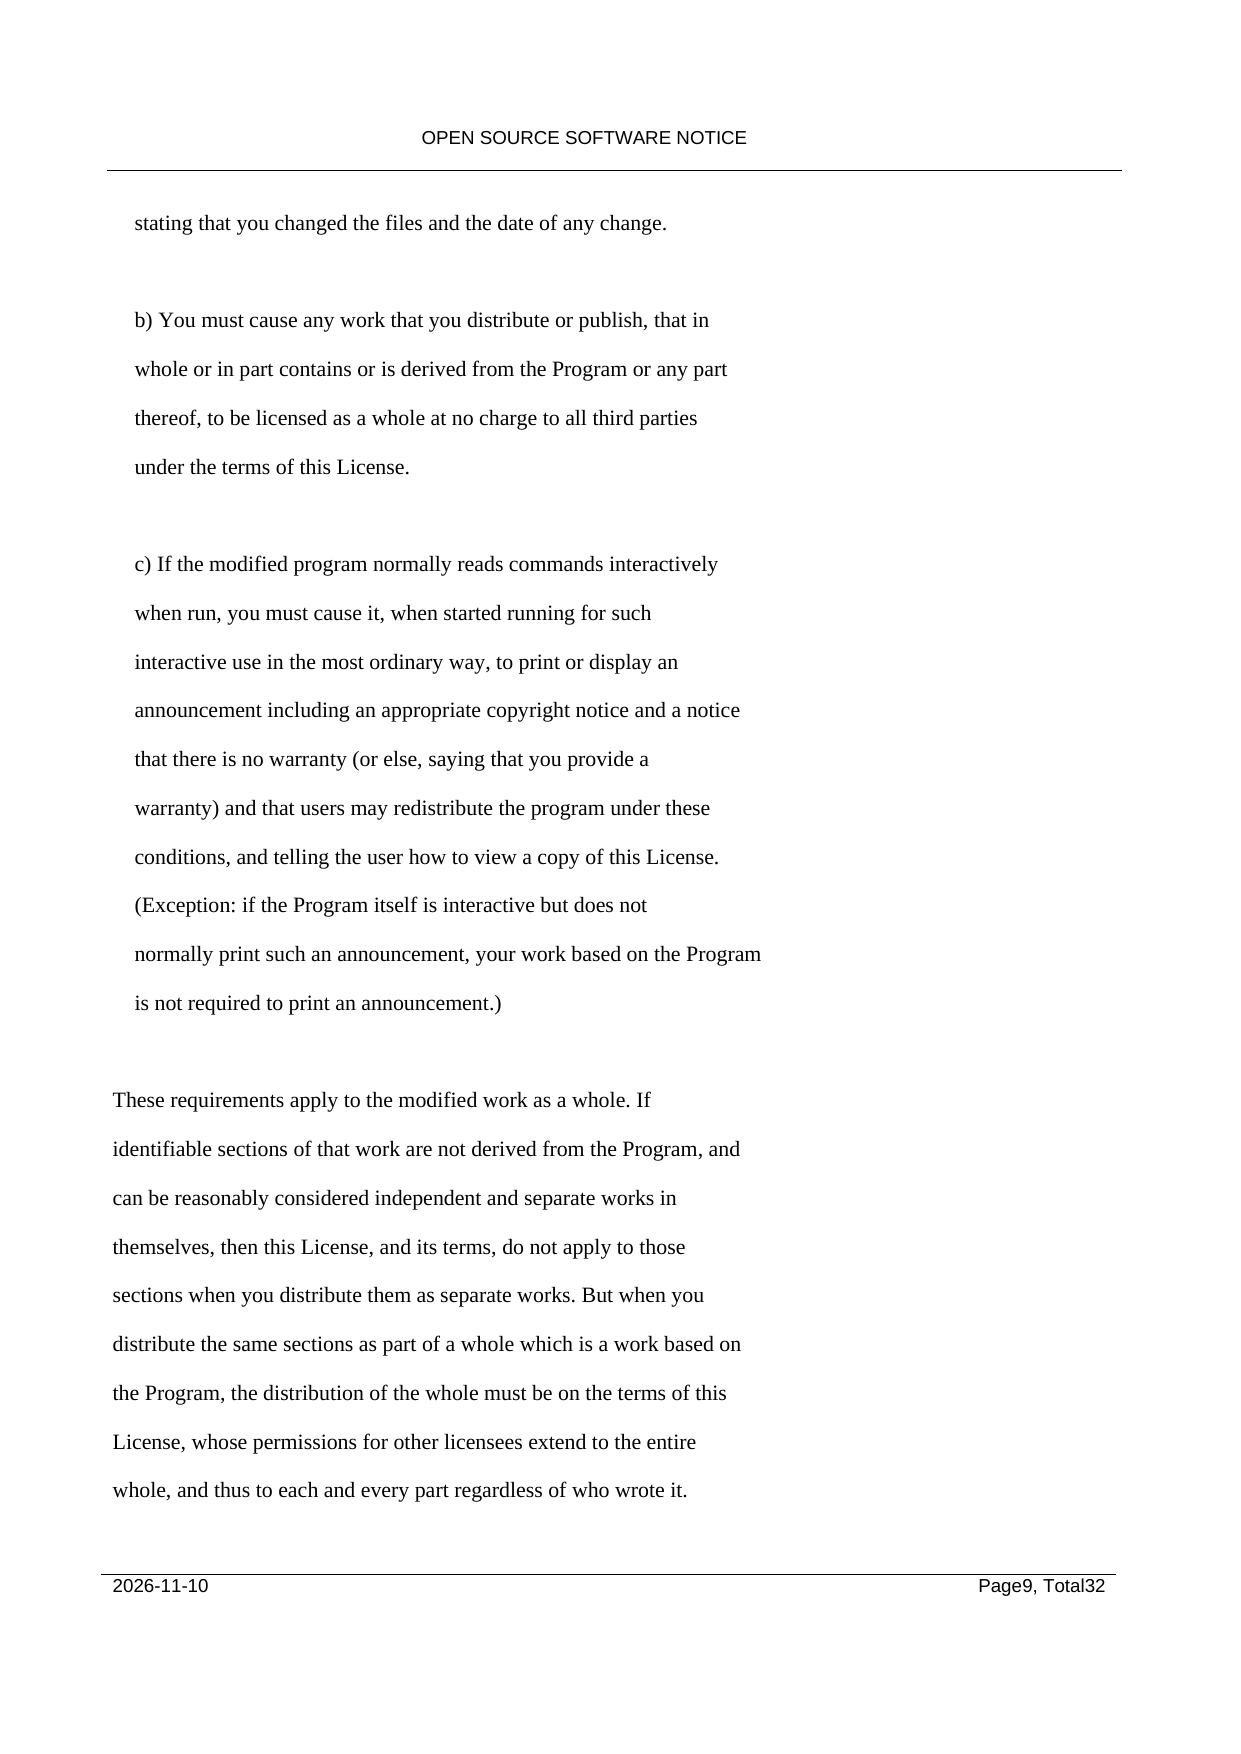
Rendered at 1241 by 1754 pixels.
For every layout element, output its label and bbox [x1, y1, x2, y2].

text [112, 206, 1128, 1506]
